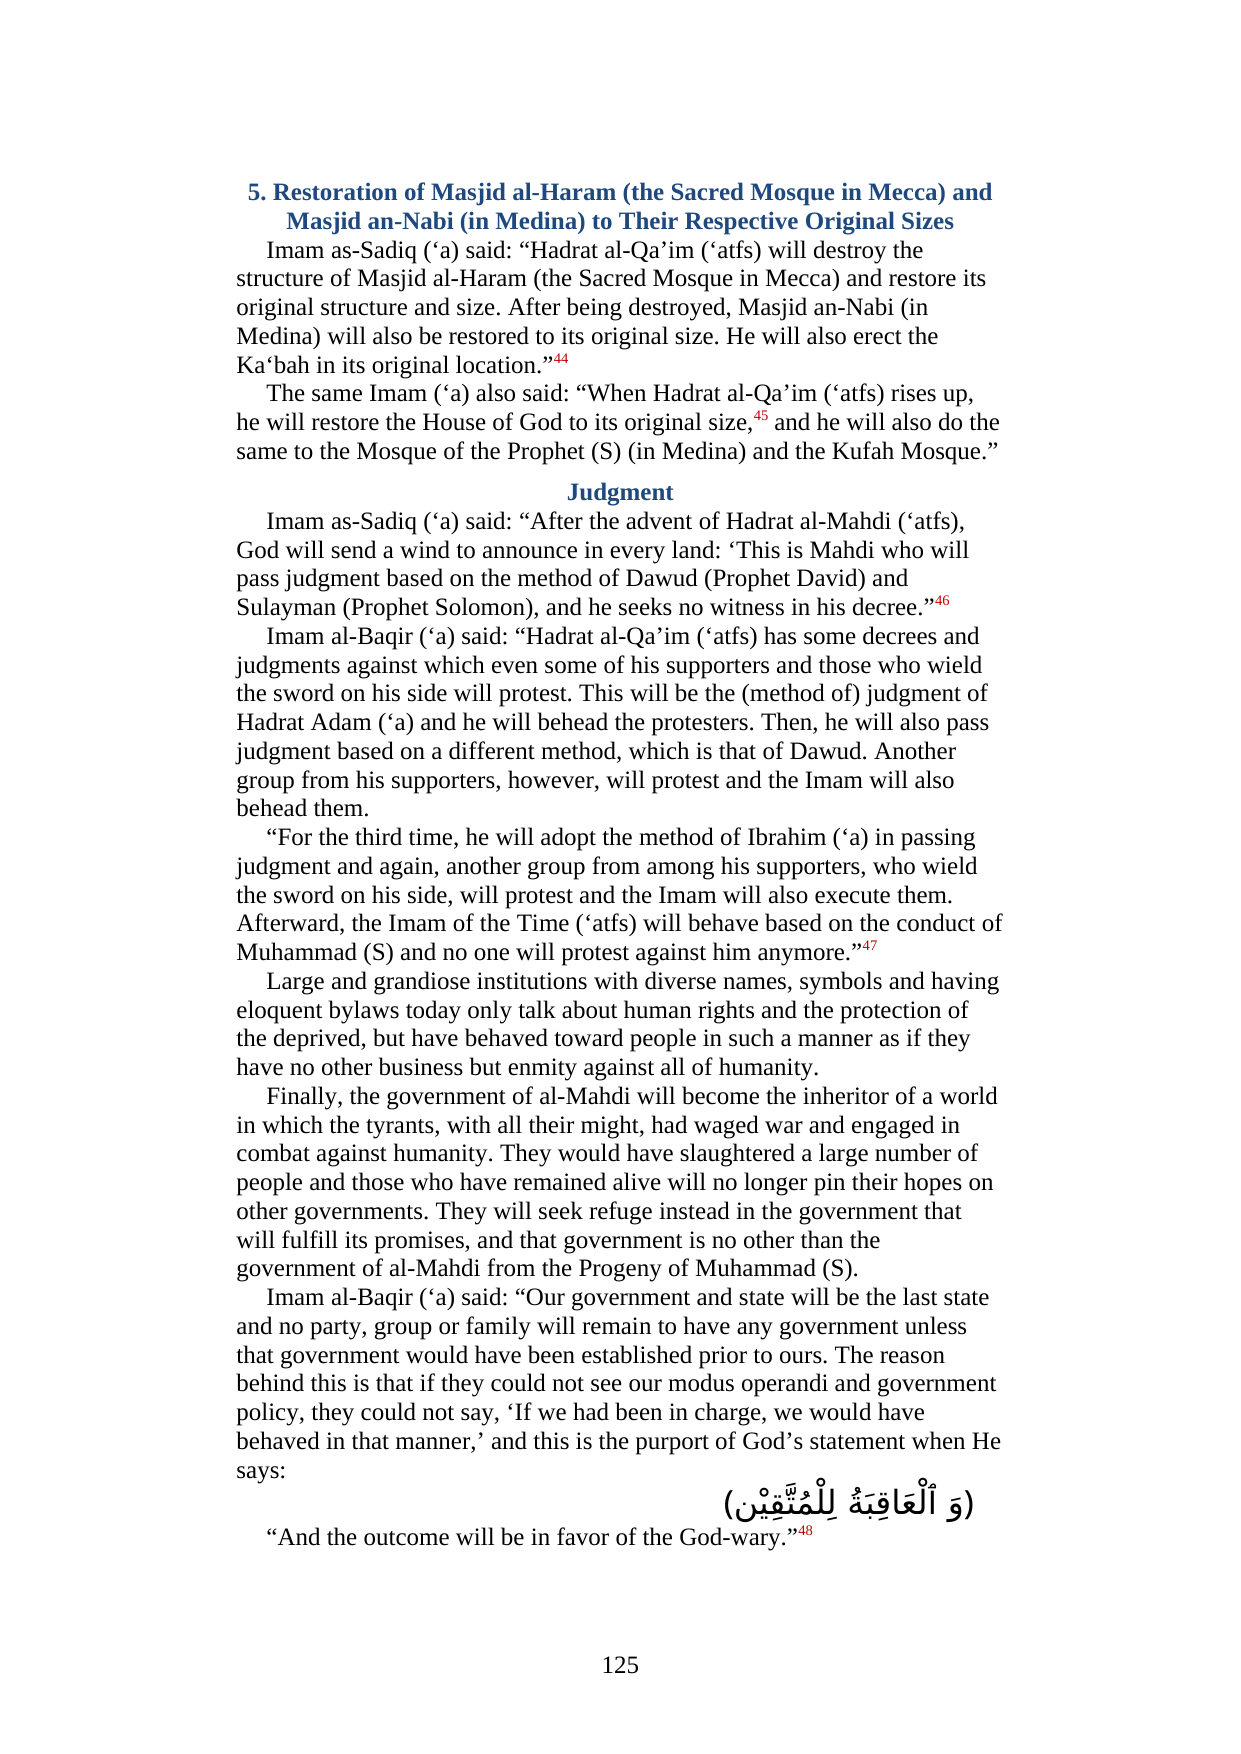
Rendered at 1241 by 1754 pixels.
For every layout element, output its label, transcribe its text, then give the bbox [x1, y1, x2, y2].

text “For the third time, he will adopt the method of Ibrahim (‘a) in passing judgment and again, another group from among his supporters, who wield the sword on his side, will protest and the Imam will also execute them. Afterward, the Imam of the Time (‘atfs) will behave based on the conduct of Muhammad (S) and no one will protest against him anymore.”47 [236, 822, 1004, 966]
text Imam as-Sadiq (‘a) said: “After the advent of Hadrat al-Mahdi (‘atfs), God will send a wind to announce in every land: ‘This is Mahdi who will pass judgment based on the method of Dawud (Prophet David) and Sulayman (Prophet Solomon), and he seeks no witness in his decree.”46 [236, 506, 1004, 621]
text Imam al-Baqir (‘a) said: “Our government and state will be the last state and no party, group or family will remain to have any government unless that government would have been established prior to ours. The reason behind this is that if they could not see our modus operandi and government policy, they could not say, ‘If we had been in charge, we would have behaved in that manner,’ and this is the purport of God’s statement when He says: [236, 1282, 1004, 1483]
text Imam as-Sadiq (‘a) said: “Hadrat al-Qa’im (‘atfs) will destroy the structure of Masjid al-Haram (the Sacred Mosque in Mecca) and restore its original structure and size. After being destroyed, Masjid an-Nabi (in Medina) will also be restored to its original size. He will also erect the Ka‘bah in its original location.”44 [236, 235, 1004, 378]
subtitle 5. Restoration of Masjid al-Haram (the Sacred Mosque in Mecca) and Masjid an-Nabi (in Medina) to Their Respective Original Sizes [236, 177, 1004, 235]
text “And the outcome will be in favor of the God-wary.”48 [236, 1522, 1004, 1551]
text Large and grandiose institutions with diverse names, symbols and having eloquent bylaws today only talk about human rights and the protection of the deprived, but have behaved toward people in such a manner as if they have no other business but enmity against all of humanity. [236, 966, 1004, 1081]
text ﴿وَ ٱلْعَاقِبَةُ لِلْمُتَّقِيْن﴾ [236, 1483, 1004, 1522]
text Imam al-Baqir (‘a) said: “Hadrat al-Qa’im (‘atfs) has some decrees and judgments against which even some of his supporters and those who wield the sword on his side will protest. This will be the (method of) judgment of Hadrat Adam (‘a) and he will behead the protesters. Then, he will also pass judgment based on a different method, which is that of Dawud. Another group from his supporters, however, will protest and the Imam will also behead them. [236, 621, 1004, 822]
text Finally, the government of al-Mahdi will become the inheritor of a world in which the tyrants, with all their might, had waged war and engaged in combat against humanity. They would have slaughtered a large number of people and those who have remained alive will no longer pin their hopes on other governments. They will seek refuge instead in the government that will fulfill its promises, and that government is no other than the government of al-Mahdi from the Progeny of Muhammad (S). [236, 1081, 1004, 1282]
subtitle Judgment [236, 477, 1004, 506]
text The same Imam (‘a) also said: “When Hadrat al-Qa’im (‘atfs) rises up, he will restore the House of God to its original size,45 and he will also do the same to the Mosque of the Prophet (S) (in Medina) and the Kufah Mosque.” [236, 378, 1004, 465]
